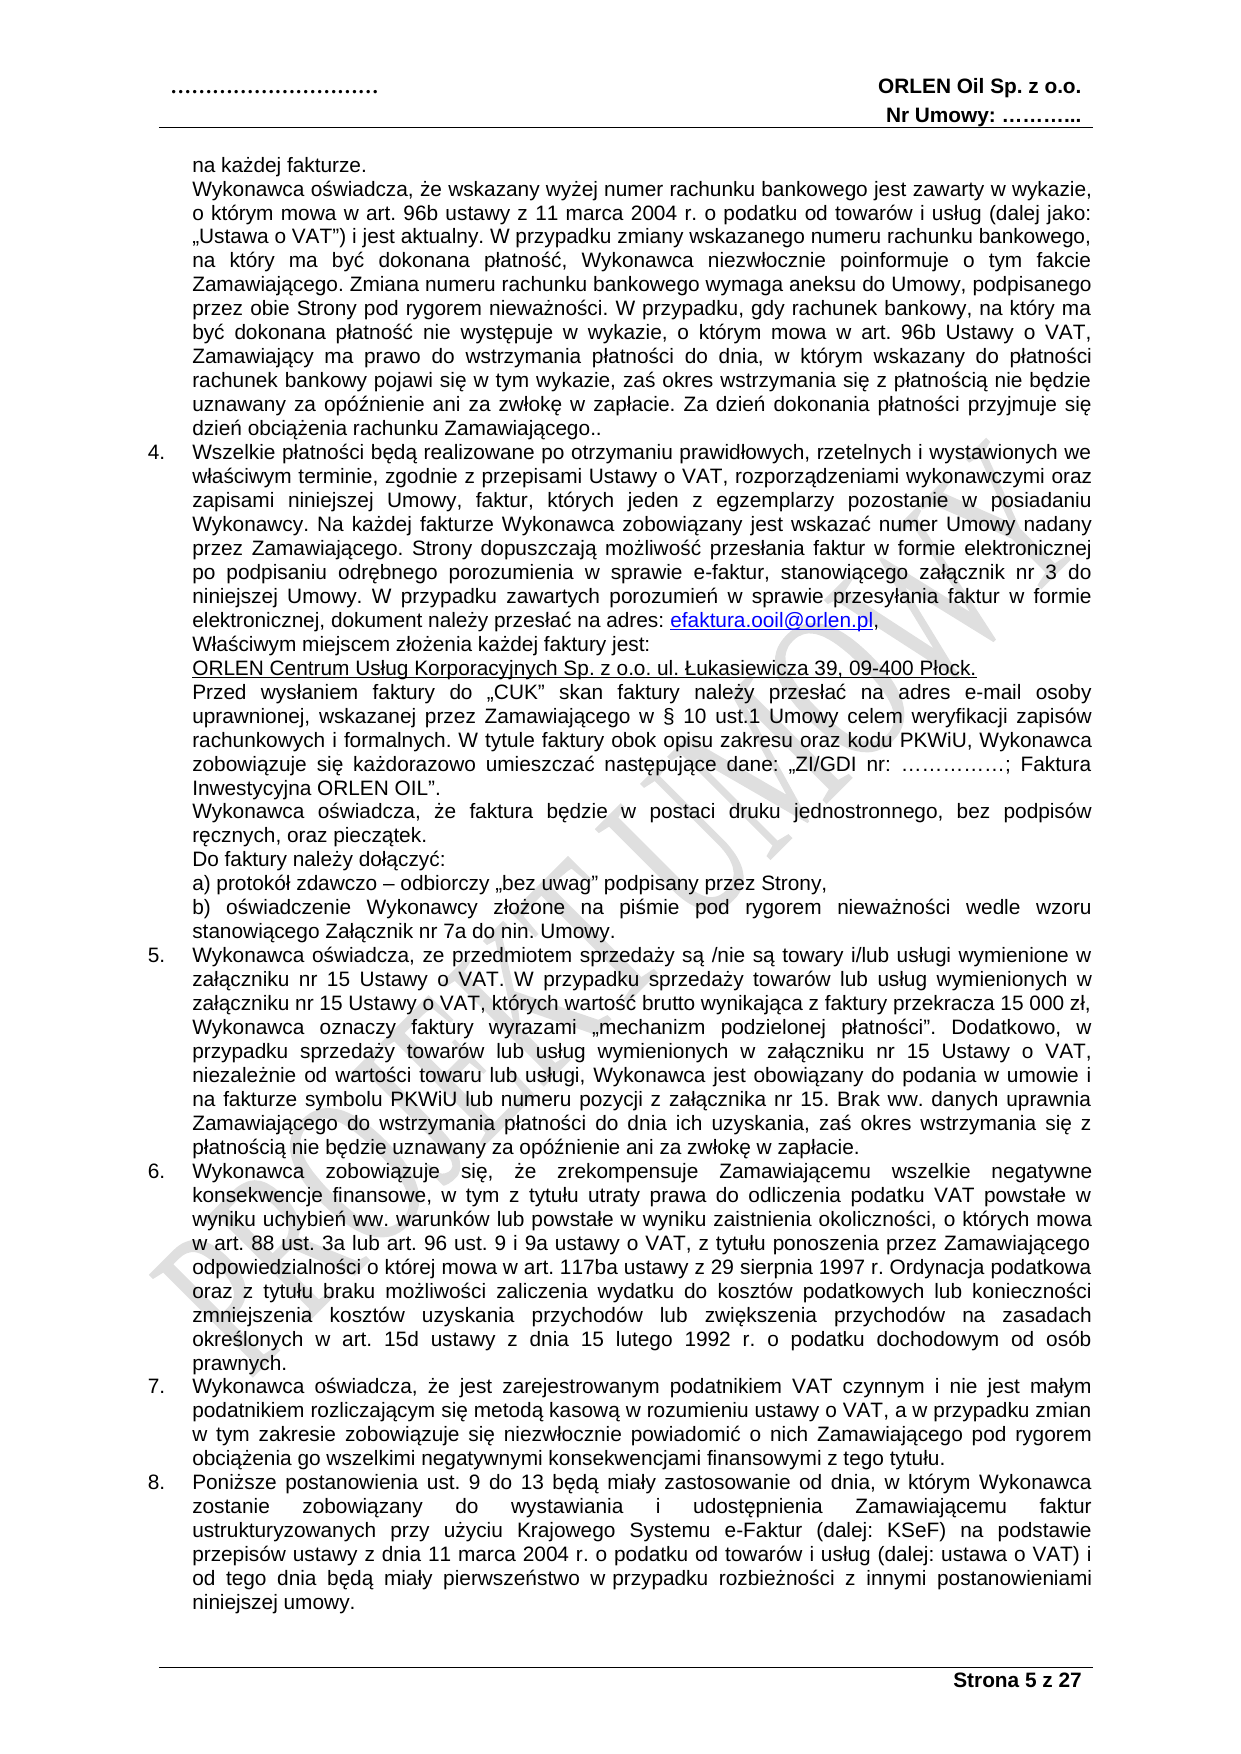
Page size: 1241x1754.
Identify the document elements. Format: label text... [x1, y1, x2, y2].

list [148, 152, 1093, 176]
text Przed wysłaniem faktury do „CUK” skan faktury należy przesłać na adres e-mail osoby uprawnionej, wskazanej przez Zamawiającego w § 10 ust.1 Umowy celem weryfikacji zapisów rachunkowych i formalnych. W tytule faktury obok opisu zakresu oraz kodu PKWiU, Wykonawca zobowiązuje się każdorazowo umieszczać następujące dane: „ZI/GDI nr: ……………; Faktura Inwestycyjna ORLEN OIL”. [192, 679, 1093, 799]
text ORLEN Centrum Usług Korporacyjnych Sp. z o.o. ul. Łukasiewicza 39, 09-400 Płock. [192, 656, 1093, 679]
text Wykonawca oświadcza, że faktura będzie w postaci druku jednostronnego, bez podpisów ręcznych, oraz pieczątek. [192, 799, 1093, 847]
list Wykonawca oświadcza, że wskazany wyżej numer rachunku bankowego jest zawarty w wykazie, o którym mowa w art. 96b ustawy z 11 marca 2004 r. o podatku od towarów i usług (dalej jako: „Ustawa o VAT”) i jest aktualny. W przypadku zmiany wskazanego numeru rachunku bankowego, na który ma być dokonana płatność, Wykonawca niezwłocznie poinformuje o tym fakcie Zamawiającego. Zmiana numeru rachunku bankowego wymaga aneksu do Umowy, podpisanego przez obie Strony pod rygorem nieważności. W przypadku, gdy rachunek bankowy, na który ma być dokonana płatność nie występuje w wykazie, o którym mowa w art. 96b Ustawy o VAT, Zamawiający ma prawo do wstrzymania płatności do dnia, w którym wskazany do płatności rachunek bankowy pojawi się w tym wykazie, zaś okres wstrzymania się z płatnością nie będzie uznawany za opóźnienie ani za zwłokę w zapłacie. Za dzień dokonania płatności przyjmuje się dzień obciążenia rachunku Zamawiającego.. [192, 176, 1093, 440]
text a) protokół zdawczo – odbiorczy „bez uwag” podpisany przez Strony, [192, 871, 1093, 895]
list Wszelkie płatności będą realizowane po otrzymaniu prawidłowych, rzetelnych i wystawionych we właściwym terminie, zgodnie z przepisami Ustawy o VAT, rozporządzeniami wykonawczymi oraz zapisami niniejszej Umowy, faktur, których jeden z egzemplarzy pozostanie w posiadaniu Wykonawcy. Na każdej fakturze Wykonawca zobowiązany jest wskazać numer Umowy nadany przez Zamawiającego. Strony dopuszczają możliwość przesłania faktur w formie elektronicznej po podpisaniu odrębnego porozumienia w sprawie e-faktur, stanowiącego załącznik nr 3 do niniejszej Umowy. W przypadku zawartych porozumień w sprawie przesyłania faktur w formie elektronicznej, dokument należy przesłać na adres: efaktura.ooil@orlen.pl, [148, 440, 1093, 632]
list Wykonawca oświadcza, ze przedmiotem sprzedaży są /nie są towary i/lub usługi wymienione w załączniku nr 15 Ustawy o VAT. W przypadku sprzedaży towarów lub usług wymienionych w załączniku nr 15 Ustawy o VAT, których wartość brutto wynikająca z faktury przekracza 15 000 zł, Wykonawca oznaczy faktury wyrazami „mechanizm podzielonej płatności”. Dodatkowo, w przypadku sprzedaży towarów lub usług wymienionych w załączniku nr 15 Ustawy o VAT, niezależnie od wartości towaru lub usługi, Wykonawca jest obowiązany do podania w umowie i na fakturze symbolu PKWiU lub numeru pozycji z załącznika nr 15. Brak ww. danych uprawnia Zamawiającego do wstrzymania płatności do dnia ich uzyskania, zaś okres wstrzymania się z płatnością nie będzie uznawany za opóźnienie ani za zwłokę w zapłacie. [148, 943, 1093, 1159]
list Poniższe postanowienia ust. 9 do 13 będą miały zastosowanie od dnia, w którym Wykonawca zostanie zobowiązany do wystawiania i udostępnienia Zamawiającemu faktur ustrukturyzowanych przy użyciu Krajowego Systemu e-Faktur (dalej: KSeF) na podstawie przepisów ustawy z dnia 11 marca 2004 r. o podatku od towarów i usług (dalej: ustawa o VAT) i od tego dnia będą miały pierwszeństwo w przypadku rozbieżności z innymi postanowieniami niniejszej umowy. [148, 1470, 1093, 1614]
text Do faktury należy dołączyć: [192, 847, 1093, 871]
text b) oświadczenie Wykonawcy złożone na piśmie pod rygorem nieważności wedle wzoru stanowiącego Załącznik nr 7a do nin. Umowy. [192, 895, 1093, 943]
list Wykonawca oświadcza, że jest zarejestrowanym podatnikiem VAT czynnym i nie jest małym podatnikiem rozliczającym się metodą kasową w rozumieniu ustawy o VAT, a w przypadku zmian w tym zakresie zobowiązuje się niezwłocznie powiadomić o nich Zamawiającego pod rygorem obciążenia go wszelkimi negatywnymi konsekwencjami finansowymi z tego tytułu. [148, 1374, 1093, 1470]
text Właściwym miejscem złożenia każdej faktury jest: [192, 632, 1093, 656]
list Wykonawca zobowiązuje się, że zrekompensuje Zamawiającemu wszelkie negatywne konsekwencje finansowe, w tym z tytułu utraty prawa do odliczenia podatku VAT powstałe w wyniku uchybień ww. warunków lub powstałe w wyniku zaistnienia okoliczności, o których mowa w art. 88 ust. 3a lub art. 96 ust. 9 i 9a ustawy o VAT, z tytułu ponoszenia przez Zamawiającego odpowiedzialności o której mowa w art. 117ba ustawy z 29 sierpnia 1997 r. Ordynacja podatkowa oraz z tytułu braku możliwości zaliczenia wydatku do kosztów podatkowych lub konieczności zmniejszenia kosztów uzyskania przychodów lub zwiększenia przychodów na zasadach określonych w art. 15d ustawy z dnia 15 lutego 1992 r. o podatku dochodowym od osób prawnych. [148, 1159, 1093, 1374]
